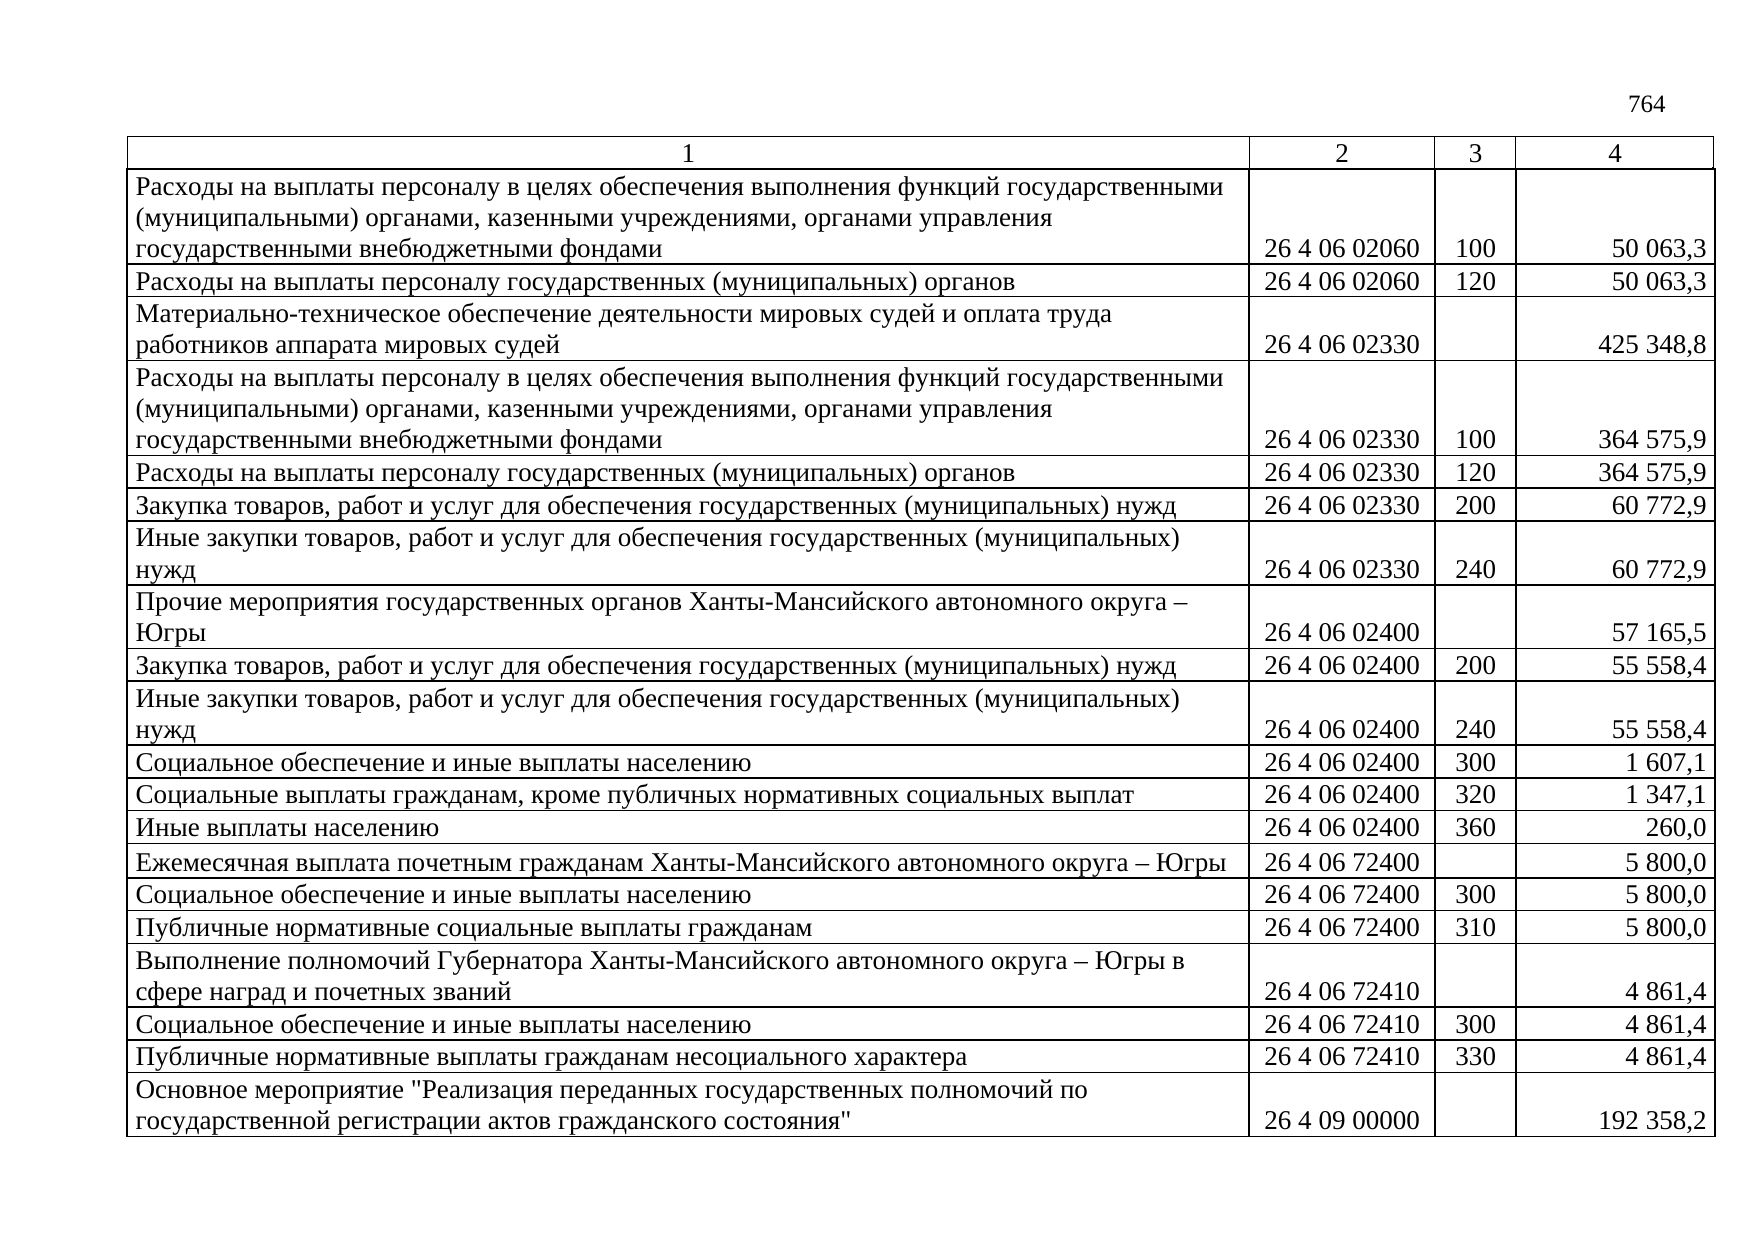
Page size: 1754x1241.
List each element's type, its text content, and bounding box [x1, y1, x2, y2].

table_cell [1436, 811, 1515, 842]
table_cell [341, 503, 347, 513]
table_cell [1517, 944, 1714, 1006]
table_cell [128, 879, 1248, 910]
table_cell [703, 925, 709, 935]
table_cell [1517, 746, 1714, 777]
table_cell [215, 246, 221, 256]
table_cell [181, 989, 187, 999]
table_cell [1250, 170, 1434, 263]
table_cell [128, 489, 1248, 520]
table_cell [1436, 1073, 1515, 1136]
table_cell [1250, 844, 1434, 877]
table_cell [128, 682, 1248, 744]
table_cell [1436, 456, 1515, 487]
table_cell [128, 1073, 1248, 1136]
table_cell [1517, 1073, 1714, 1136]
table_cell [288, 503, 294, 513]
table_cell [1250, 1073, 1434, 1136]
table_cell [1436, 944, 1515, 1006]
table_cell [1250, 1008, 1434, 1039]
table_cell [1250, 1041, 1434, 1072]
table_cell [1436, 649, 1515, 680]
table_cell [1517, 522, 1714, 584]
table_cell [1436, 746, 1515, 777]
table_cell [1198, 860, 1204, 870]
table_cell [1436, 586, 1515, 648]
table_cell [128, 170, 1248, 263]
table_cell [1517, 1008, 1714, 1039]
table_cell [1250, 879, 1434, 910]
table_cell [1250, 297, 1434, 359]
table_header 1 [128, 137, 1249, 168]
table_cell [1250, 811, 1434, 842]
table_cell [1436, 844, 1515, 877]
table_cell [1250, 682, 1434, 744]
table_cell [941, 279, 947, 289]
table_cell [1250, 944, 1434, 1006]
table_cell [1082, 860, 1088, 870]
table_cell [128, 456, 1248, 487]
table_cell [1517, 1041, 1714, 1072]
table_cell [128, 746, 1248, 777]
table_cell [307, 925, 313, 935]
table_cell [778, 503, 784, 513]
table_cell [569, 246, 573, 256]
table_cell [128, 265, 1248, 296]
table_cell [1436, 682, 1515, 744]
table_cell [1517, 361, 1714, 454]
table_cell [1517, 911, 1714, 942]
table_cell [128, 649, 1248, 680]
table_header 4 [1516, 137, 1713, 168]
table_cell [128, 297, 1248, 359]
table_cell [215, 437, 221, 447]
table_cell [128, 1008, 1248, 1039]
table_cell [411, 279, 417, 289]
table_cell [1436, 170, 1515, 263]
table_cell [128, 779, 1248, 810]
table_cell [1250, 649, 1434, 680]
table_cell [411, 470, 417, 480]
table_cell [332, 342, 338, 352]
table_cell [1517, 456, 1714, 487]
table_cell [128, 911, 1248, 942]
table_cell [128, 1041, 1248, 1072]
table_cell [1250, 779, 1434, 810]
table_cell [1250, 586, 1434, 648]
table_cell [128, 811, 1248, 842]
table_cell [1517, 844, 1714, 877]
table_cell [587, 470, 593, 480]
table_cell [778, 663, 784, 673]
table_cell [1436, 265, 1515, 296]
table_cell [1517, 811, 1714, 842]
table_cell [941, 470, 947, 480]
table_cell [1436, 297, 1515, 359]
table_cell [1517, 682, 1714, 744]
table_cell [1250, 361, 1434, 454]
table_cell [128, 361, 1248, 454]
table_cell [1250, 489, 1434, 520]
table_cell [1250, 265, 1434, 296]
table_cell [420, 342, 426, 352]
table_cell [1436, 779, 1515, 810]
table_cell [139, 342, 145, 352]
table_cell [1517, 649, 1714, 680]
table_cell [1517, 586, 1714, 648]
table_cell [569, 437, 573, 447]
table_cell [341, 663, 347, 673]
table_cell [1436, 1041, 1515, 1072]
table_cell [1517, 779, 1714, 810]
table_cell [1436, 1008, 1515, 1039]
table_header 3 [1435, 137, 1515, 168]
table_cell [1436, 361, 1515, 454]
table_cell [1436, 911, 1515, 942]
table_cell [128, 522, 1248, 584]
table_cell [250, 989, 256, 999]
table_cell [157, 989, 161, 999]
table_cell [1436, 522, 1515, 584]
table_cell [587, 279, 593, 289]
table_header 2 [1250, 137, 1434, 168]
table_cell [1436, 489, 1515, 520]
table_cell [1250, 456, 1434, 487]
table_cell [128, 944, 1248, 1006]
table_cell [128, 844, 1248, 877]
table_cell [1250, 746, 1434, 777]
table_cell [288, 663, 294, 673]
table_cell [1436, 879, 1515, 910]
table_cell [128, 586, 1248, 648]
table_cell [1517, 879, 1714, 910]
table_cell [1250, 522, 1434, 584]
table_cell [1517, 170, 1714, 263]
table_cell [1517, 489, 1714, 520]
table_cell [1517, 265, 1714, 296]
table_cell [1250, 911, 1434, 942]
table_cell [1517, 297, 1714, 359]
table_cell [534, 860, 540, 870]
